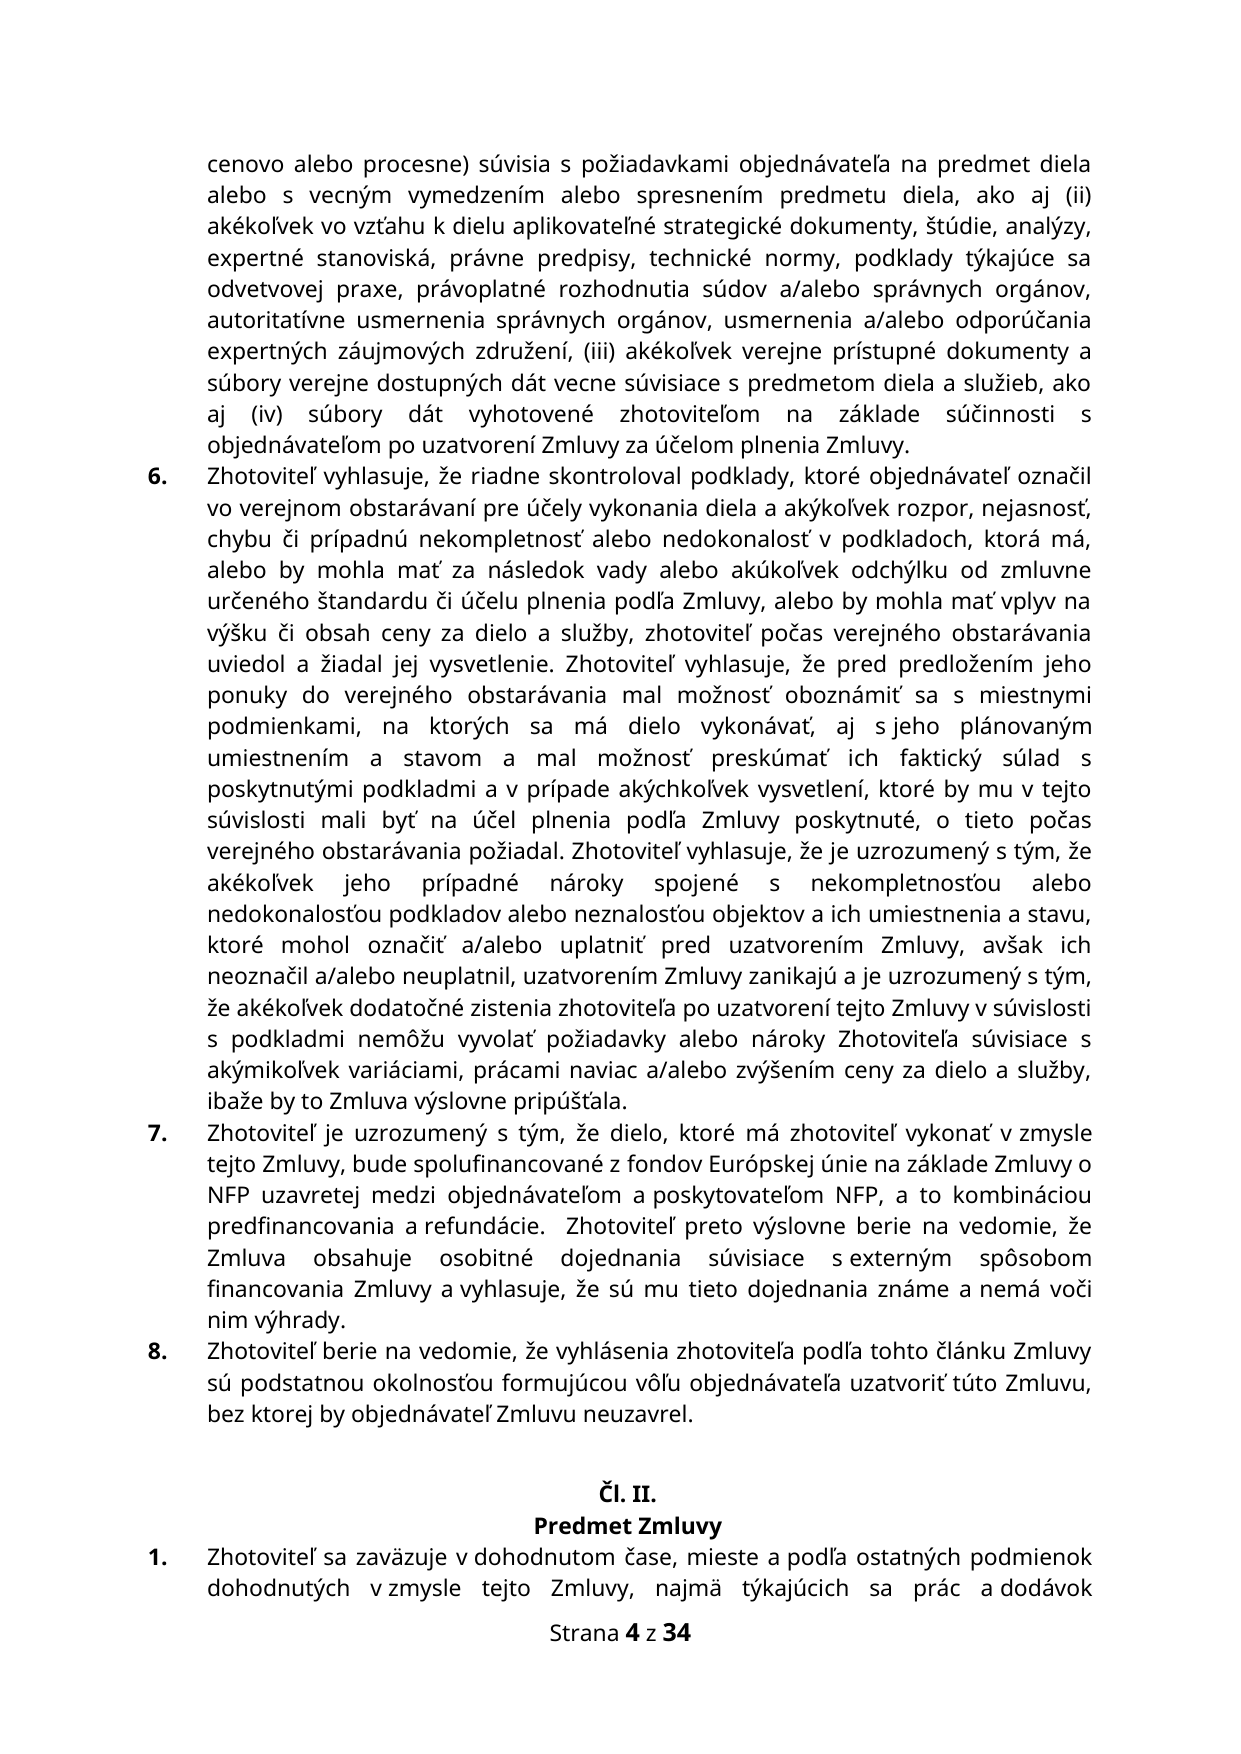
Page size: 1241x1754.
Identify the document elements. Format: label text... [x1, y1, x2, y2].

list Zhotoviteľ vyhlasuje, že riadne skontroloval podklady, ktoré objednávateľ označil vo verejnom obstarávaní pre účely vykonania diela a akýkoľvek rozpor, nejasnosť, chybu či prípadnú nekompletnosť alebo nedokonalosť v podkladoch, ktorá má, alebo by mohla mať za následok vady alebo akúkoľvek odchýlku od zmluvne určeného štandardu či účelu plnenia podľa Zmluvy, alebo by mohla mať vplyv na výšku či obsah ceny za dielo a služby, zhotoviteľ počas verejného obstarávania uviedol a žiadal jej vysvetlenie. Zhotoviteľ vyhlasuje, že pred predložením jeho ponuky do verejného obstarávania mal možnosť oboznámiť sa s miestnymi podmienkami, na ktorých sa má dielo vykonávať, aj s jeho plánovaným umiestnením a stavom a mal možnosť preskúmať ich faktický súlad s poskytnutými podkladmi a v prípade akýchkoľvek vysvetlení, ktoré by mu v tejto súvislosti mali byť na účel plnenia podľa Zmluvy poskytnuté, o tieto počas verejného obstarávania požiadal. Zhotoviteľ vyhlasuje, že je uzrozumený s tým, že akékoľvek jeho prípadné nároky spojené s nekompletnosťou alebo nedokonalosťou podkladov alebo neznalosťou objektov a ich umiestnenia a stavu, ktoré mohol označiť a/alebo uplatniť pred uzatvorením Zmluvy, avšak ich neoznačil a/alebo neuplatnil, uzatvorením Zmluvy zanikajú a je uzrozumený s tým, že akékoľvek dodatočné zistenia zhotoviteľa po uzatvorení tejto Zmluvy v súvislosti s podkladmi nemôžu vyvolať požiadavky alebo nároky Zhotoviteľa súvisiace s akýmikoľvek variáciami, prácami naviac a/alebo zvýšením ceny za dielo a služby, ibaže by to Zmluva výslovne pripúšťala. [148, 460, 1092, 1116]
text Čl. II. [162, 1478, 1092, 1510]
text Predmet Zmluvy [162, 1510, 1092, 1541]
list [148, 1541, 1092, 1603]
text 8. Zhotoviteľ berie na vedomie, že vyhlásenia zhotoviteľa podľa tohto článku Zmluvy sú podstatnou okolnosťou formujúcou vôľu objednávateľa uzatvoriť túto Zmluvu, bez ktorej by objednávateľ Zmluvu neuzavrel. [148, 1335, 1092, 1429]
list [148, 148, 1092, 460]
list Zhotoviteľ je uzrozumený s tým, že dielo, ktoré má zhotoviteľ vykonať v zmysle tejto Zmluvy, bude spolufinancované z fondov Európskej únie na základe Zmluvy o NFP uzavretej medzi objednávateľom a poskytovateľom NFP, a to kombináciou predfinancovania a refundácie. Zhotoviteľ preto výslovne berie na vedomie, že Zmluva obsahuje osobitné dojednania súvisiace s externým spôsobom financovania Zmluvy a vyhlasuje, že sú mu tieto dojednania známe a nemá voči nim výhrady. [148, 1116, 1092, 1335]
